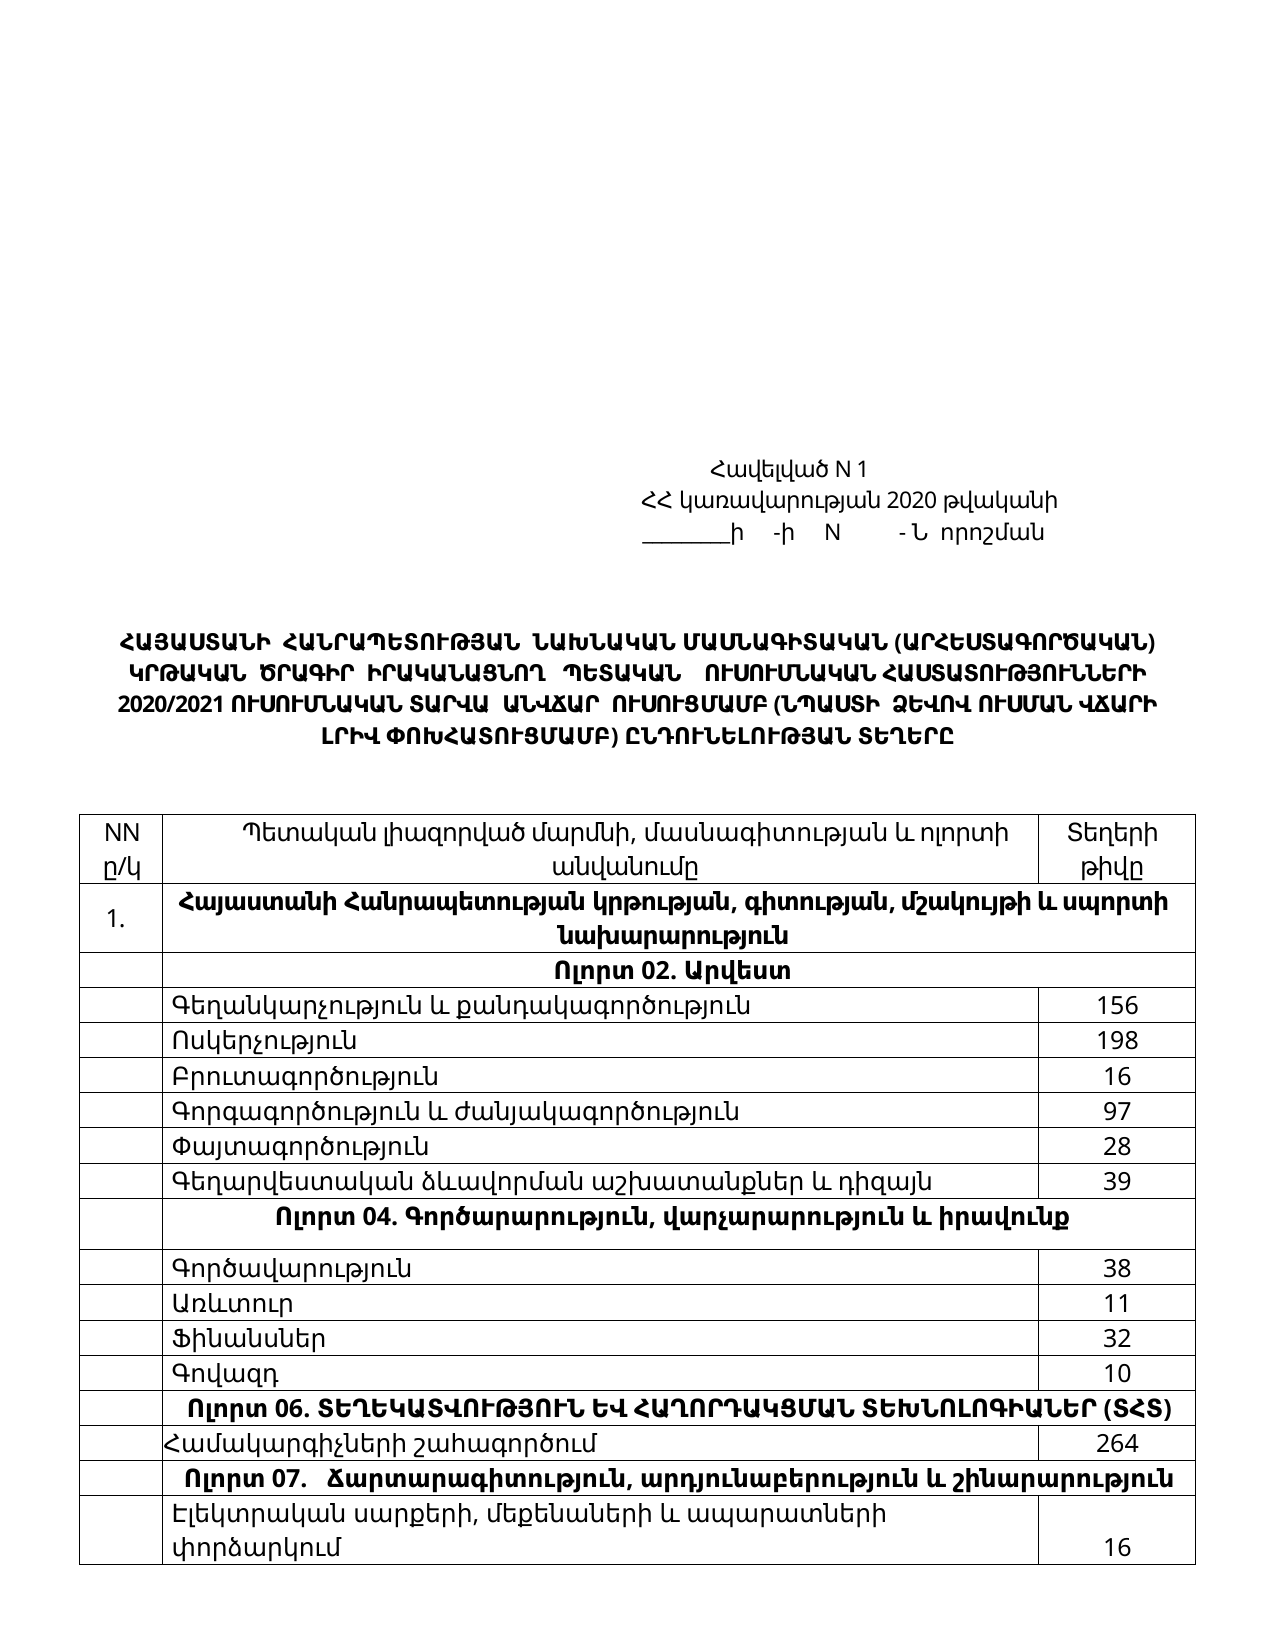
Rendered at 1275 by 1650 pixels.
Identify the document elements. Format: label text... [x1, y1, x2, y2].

table_cell [80, 1356, 162, 1390]
table_cell 16 [1039, 1058, 1195, 1092]
table_cell Ոսկերչություն [163, 1023, 1038, 1057]
table_cell 1. [80, 884, 162, 952]
table_cell Ոլորտ 04. Գործարարություն, վարչարարություն և իրավունք [163, 1199, 1195, 1249]
table_cell Համակարգիչների շահագործում [163, 1426, 1038, 1460]
table_cell 39 [1039, 1164, 1195, 1197]
table_header Պետական լիազորված մարմնի, մասնագիտության և ոլորտի անվանումը [163, 815, 1038, 883]
table_cell [80, 1391, 162, 1425]
table_cell 156 [1039, 988, 1195, 1022]
table_header NN ը/կ [80, 815, 162, 883]
table_cell 264 [1039, 1426, 1195, 1460]
table_cell Գովազդ [163, 1356, 1038, 1390]
table_cell 97 [1039, 1093, 1195, 1127]
table_cell Գեղանկարչություն և քանդակագործություն [163, 988, 1038, 1022]
text ՀԱՅԱՍՏԱՆԻ ՀԱՆՐԱՊԵՏՈՒԹՅԱՆ ՆԱԽՆԱԿԱՆ ՄԱՍՆԱԳԻՏԱԿԱՆ (ԱՐՀԵՍՏԱԳՈՐԾԱԿԱՆ) ԿՐԹԱԿԱՆ ԾՐԱԳԻՐ ԻՐԱԿԱՆԱՑՆՈՂ ՊԵՏԱԿԱՆ ՈՒՍՈՒՄՆԱԿԱՆ ՀԱՍՏԱՏՈՒԹՅՈՒՆՆԵՐԻ 2020/2021 ՈՒՍՈՒՄՆԱԿԱՆ ՏԱՐՎԱ ԱՆՎՃԱՐ ՈՒՍՈՒՑՄԱՄԲ (ՆՊԱՍՏԻ ՁԵՎՈՎ ՈՒՍՄԱՆ ՎՃԱՐԻ ԼՐԻՎ ՓՈԽՀԱՏՈՒՑՄԱՄԲ) ԸՆԴՈՒՆԵԼՈՒԹՅԱՆ ՏԵՂԵՐԸ [94, 626, 1181, 751]
table_cell Առևտուր [163, 1285, 1038, 1319]
table_cell Ոլորտ 06. ՏԵՂԵԿԱՏՎՈՒԹՅՈՒՆ ԵՎ ՀԱՂՈՐԴԱԿՑՄԱՆ ՏԵԽՆՈԼՈԳԻԱՆԵՐ (ՏՀՏ) [163, 1391, 1195, 1425]
table_cell [80, 953, 162, 987]
table_cell [80, 1285, 162, 1319]
table_cell Գեղարվեստական ձևավորման աշխատանքներ և դիզայն [163, 1164, 1038, 1197]
text ՀՀ կառավարության 2020 թվականի [469, 484, 1181, 516]
table_header Տեղերի թիվը [1039, 815, 1195, 883]
table_cell Բրուտագործություն [163, 1058, 1038, 1092]
text Հավելված N 1 [694, 453, 1181, 484]
table_cell 198 [1039, 1023, 1195, 1057]
table_cell 10 [1039, 1356, 1195, 1390]
table_cell [80, 1058, 162, 1092]
table_cell [80, 1093, 162, 1127]
table_cell Ֆինանսներ [163, 1321, 1038, 1354]
table_cell [80, 1426, 162, 1460]
table_cell Ոլորտ 02. Արվեստ [163, 953, 1195, 987]
table_cell 28 [1039, 1128, 1195, 1162]
table_cell [80, 1321, 162, 1354]
table_cell 16 [1039, 1496, 1195, 1564]
table_cell [80, 1023, 162, 1057]
table_cell 11 [1039, 1285, 1195, 1319]
table_cell [80, 1128, 162, 1162]
table_cell Գործավարություն [163, 1250, 1038, 1284]
table_cell Ոլորտ 07. Ճարտարագիտություն, արդյունաբերություն և շինարարություն [163, 1461, 1195, 1495]
table_cell [80, 1496, 162, 1564]
table_cell Գորգագործություն և ժանյակագործություն [163, 1093, 1038, 1127]
table_cell 38 [1039, 1250, 1195, 1284]
table_cell [80, 1461, 162, 1495]
table_cell [80, 988, 162, 1022]
table_cell [80, 1199, 162, 1249]
table_cell [80, 1164, 162, 1197]
table_cell Էլեկտրական սարքերի, մեքենաների և ապարատների փորձարկում [163, 1496, 1038, 1564]
table_cell Հայաստանի Հանրապետության կրթության, գիտության, մշակույթի և սպորտի նախարարություն [163, 884, 1195, 952]
table_cell [80, 1250, 162, 1284]
table_cell Փայտագործություն [163, 1128, 1038, 1162]
text _________ի -ի N - Ն որոշման [94, 516, 1181, 547]
table_cell 32 [1039, 1321, 1195, 1354]
